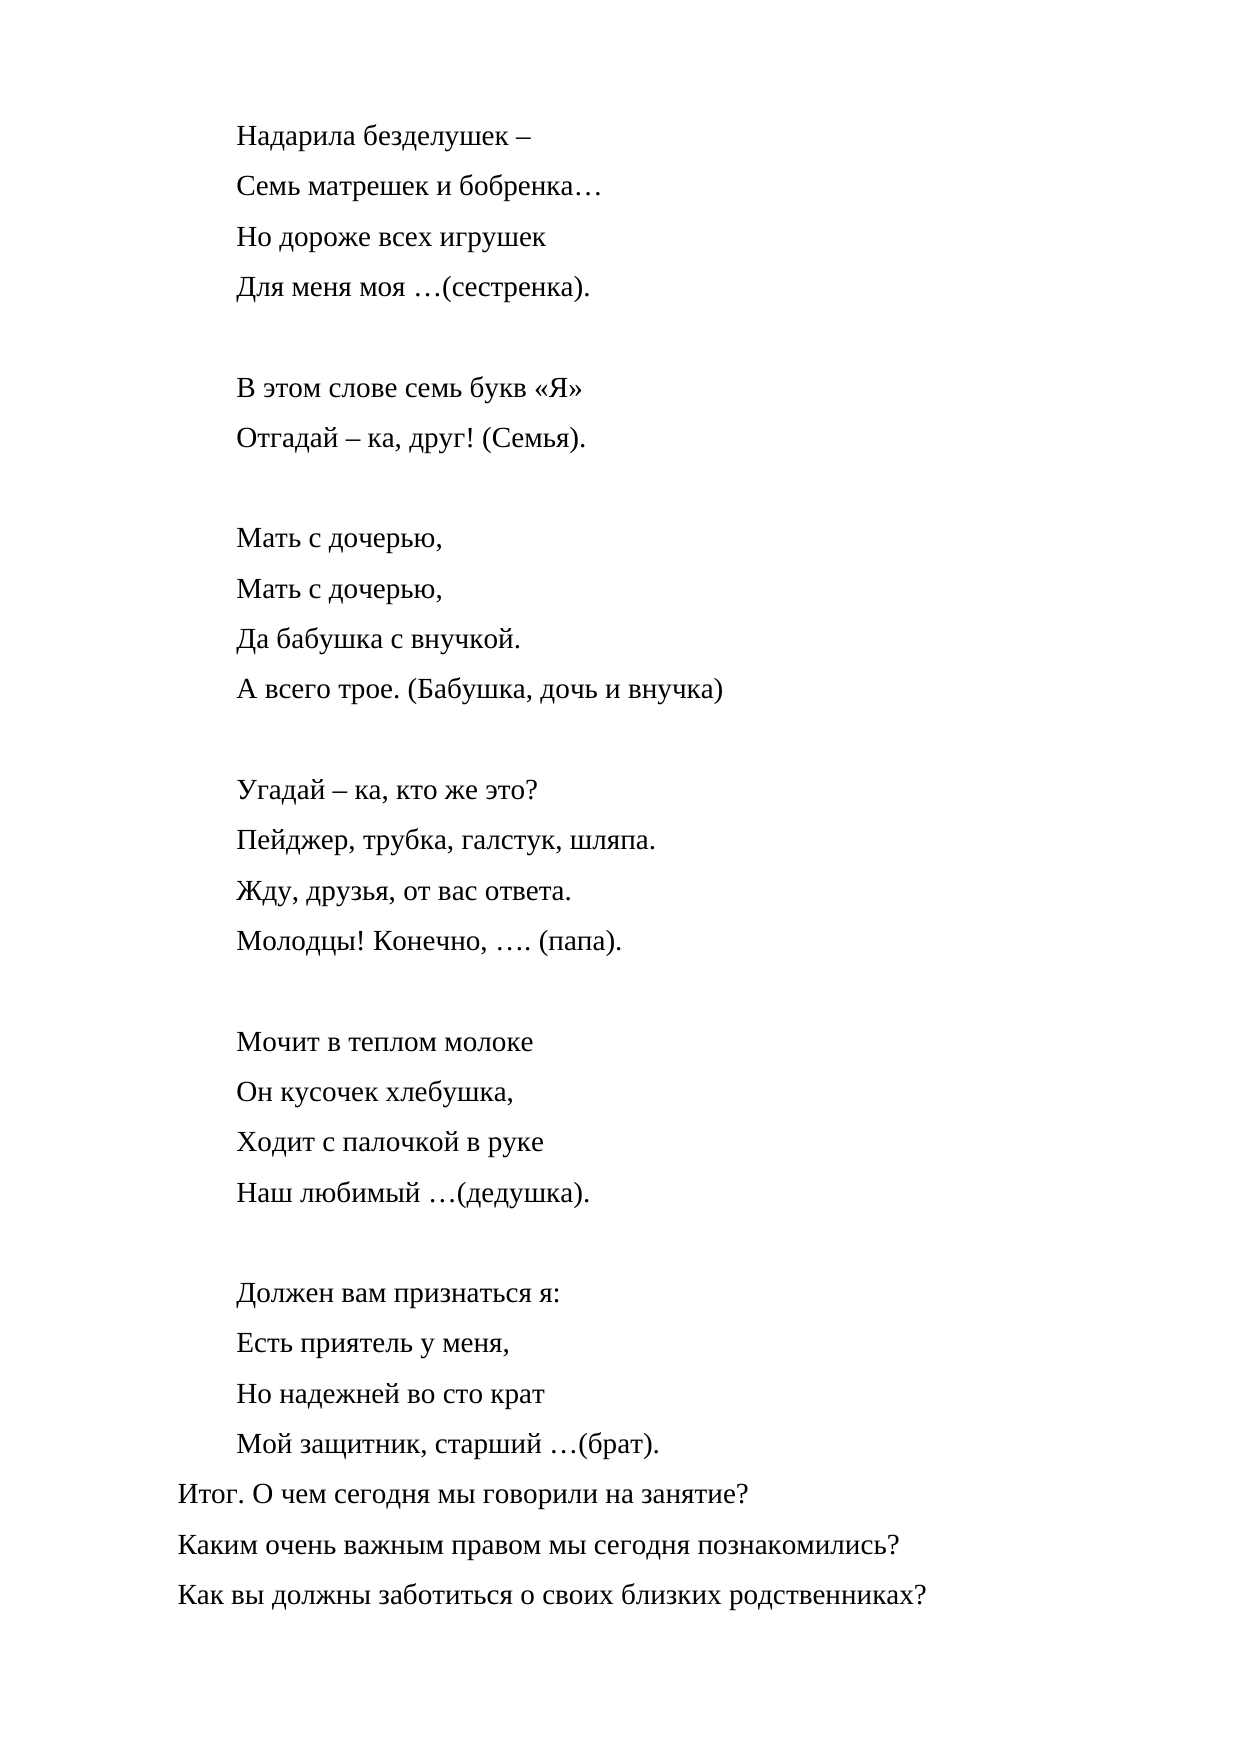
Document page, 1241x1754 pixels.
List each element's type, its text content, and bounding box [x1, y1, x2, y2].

text Для меня моя …(сестренка). [177, 269, 1152, 303]
text Отгадай – ка, друг! (Семья). [177, 420, 1152, 453]
text А всего трое. (Бабушка, дочь и внучка) [177, 672, 1152, 705]
text Мать с дочерью, [177, 521, 1152, 554]
text Надарила безделушек – [177, 118, 1152, 152]
text Мой защитник, старший …(брат). [177, 1426, 1152, 1460]
text Молодцы! Конечно, …. (папа). [177, 923, 1152, 957]
text Мать с дочерью, [177, 571, 1152, 604]
text Семь матрешек и бобренка… [177, 168, 1152, 202]
text Итог. О чем сегодня мы говорили на занятие? [177, 1477, 1152, 1510]
text Ходит с палочкой в руке [177, 1124, 1152, 1158]
text Но надежней во сто крат [177, 1376, 1152, 1409]
text Есть приятель у меня, [177, 1326, 1152, 1359]
text Мочит в теплом молоке [177, 1024, 1152, 1057]
text Каким очень важным правом мы сегодня познакомились? [177, 1527, 1152, 1560]
text Угадай – ка, кто же это? [177, 772, 1152, 806]
text Но дороже всех игрушек [177, 219, 1152, 252]
text Да бабушка с внучкой. [177, 621, 1152, 655]
text Должен вам признаться я: [177, 1275, 1152, 1309]
text Наш любимый …(дедушка). [177, 1175, 1152, 1208]
text Он кусочек хлебушка, [177, 1074, 1152, 1108]
text Как вы должны заботиться о своих близких родственниках? [177, 1577, 1152, 1611]
text Жду, друзья, от вас ответа. [177, 873, 1152, 906]
text В этом слове семь букв «Я» [177, 370, 1152, 403]
text Пейджер, трубка, галстук, шляпа. [177, 822, 1152, 856]
